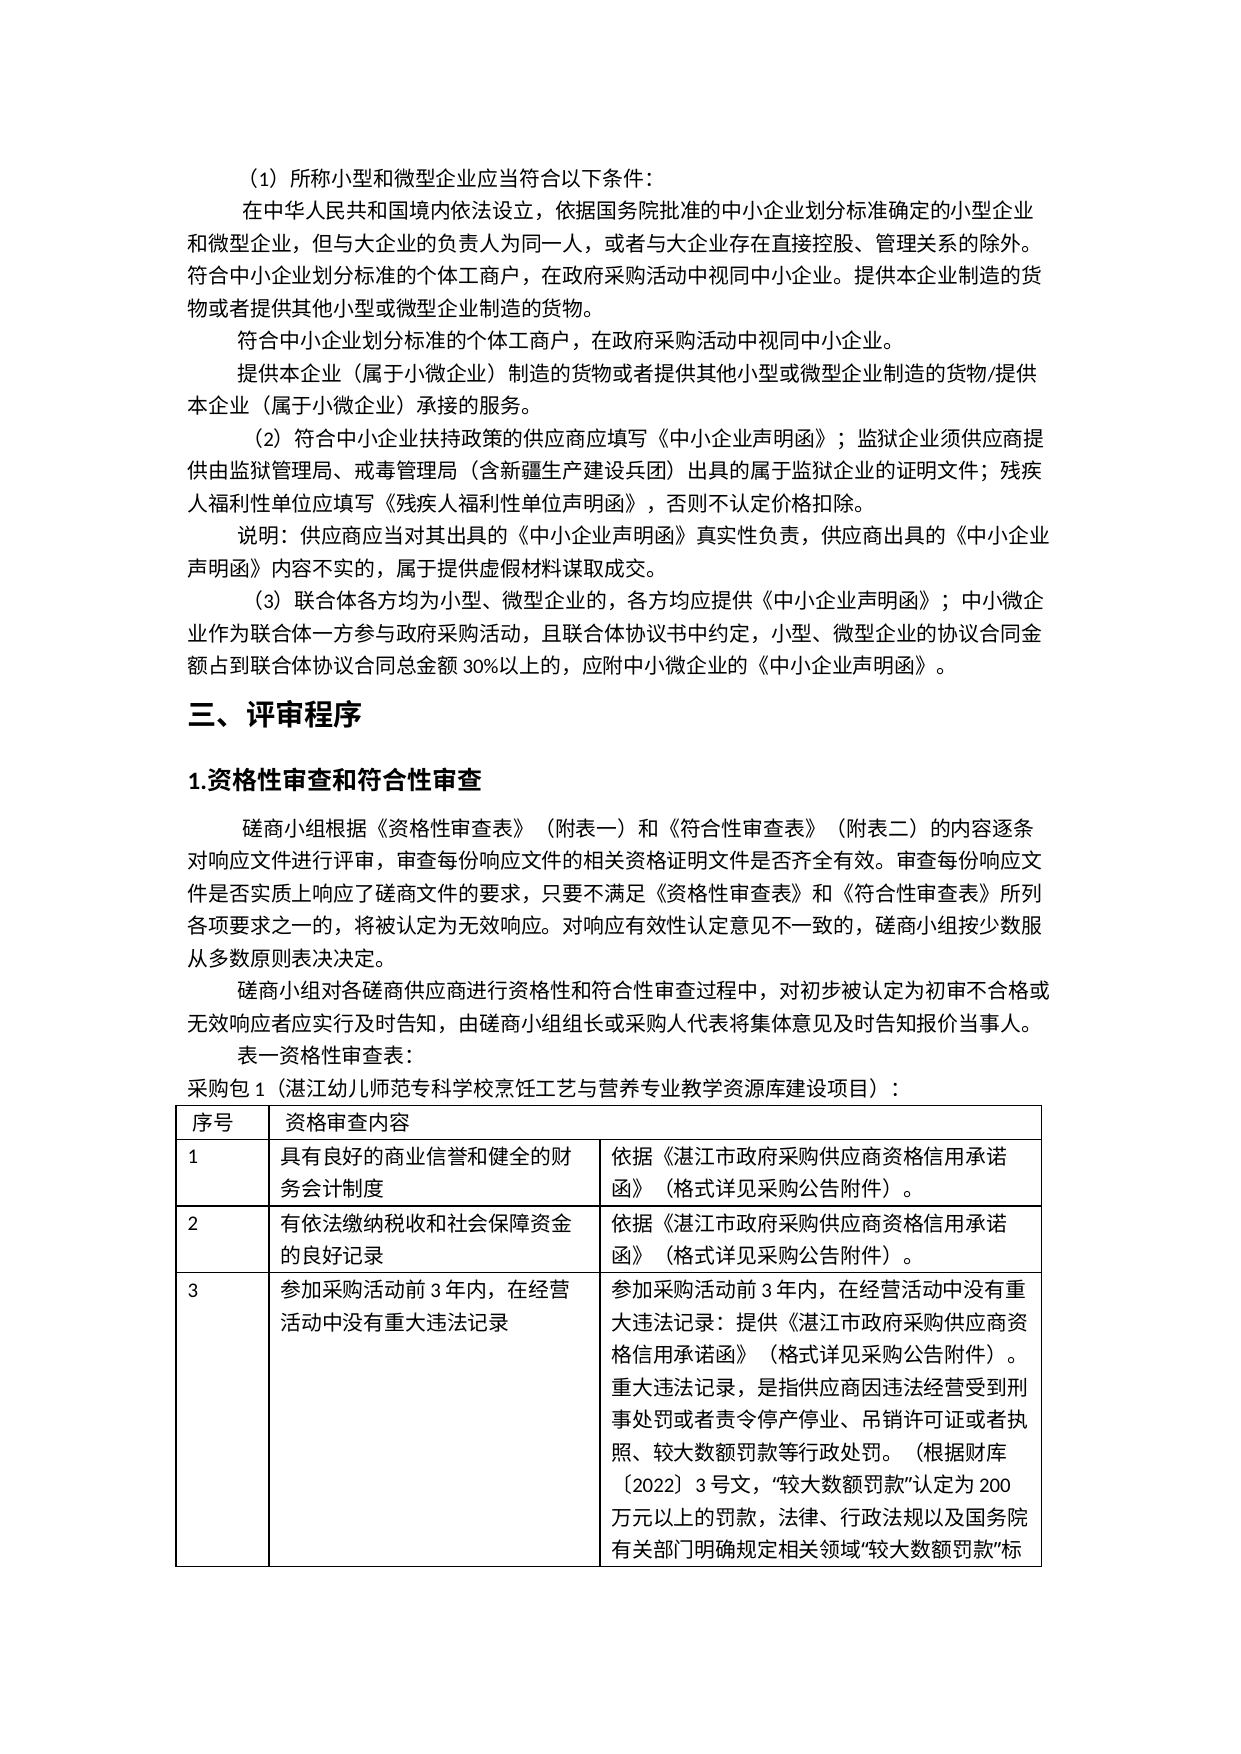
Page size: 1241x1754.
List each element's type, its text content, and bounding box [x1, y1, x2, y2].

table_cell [270, 1273, 599, 1566]
text 磋商小组根据《资格性审查表》（附表一）和《符合性审查表》（附表二）的内容逐条对响应文件进行评审，审查每份响应文件的相关资格证明文件是否齐全有效。审查每份响应文件是否实质上响应了磋商文件的要求，只要不满足《资格性审查表》和《符合性审查表》所列各项要求之一的，将被认定为无效响应。对响应有效性认定意见不一致的，磋商小组按少数服从多数原则表决决定。 [187, 812, 1053, 974]
text 1.资格性审查和符合性审查 [187, 747, 1053, 812]
table_cell 依据《湛江市政府采购供应商资格信用承诺函》（格式详见采购公告附件）。 [601, 1140, 1041, 1205]
table_header 资格审查内容 [270, 1106, 1041, 1138]
table_cell 1 [177, 1140, 268, 1205]
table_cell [601, 1273, 1041, 1566]
table_cell 有依法缴纳税收和社会保障资金的良好记录 [270, 1207, 599, 1272]
text 采购包1（湛江幼儿师范专科学校烹饪工艺与营养专业教学资源库建设项目）： [187, 1072, 1053, 1104]
text （1）所称小型和微型企业应当符合以下条件： [187, 162, 1053, 194]
text 磋商小组对各磋商供应商进行资格性和符合性审查过程中，对初步被认定为初审不合格或无效响应者应实行及时告知，由磋商小组组长或采购人代表将集体意见及时告知报价当事人。 [187, 974, 1053, 1039]
table_cell 2 [177, 1207, 268, 1272]
text 说明：供应商应当对其出具的《中小企业声明函》真实性负责，供应商出具的《中小企业声明函》内容不实的，属于提供虚假材料谋取成交。 [187, 519, 1053, 584]
table_cell 依据《湛江市政府采购供应商资格信用承诺函》（格式详见采购公告附件）。 [601, 1207, 1041, 1272]
text （3）联合体各方均为小型、微型企业的，各方均应提供《中小企业声明函》；中小微企业作为联合体一方参与政府采购活动，且联合体协议书中约定，小型、微型企业的协议合同金额占到联合体协议合同总金额30%以上的，应附中小微企业的《中小企业声明函》。 [187, 584, 1053, 682]
text 提供本企业（属于小微企业）制造的货物或者提供其他小型或微型企业制造的货物/提供本企业（属于小微企业）承接的服务。 [187, 357, 1053, 422]
text 符合中小企业划分标准的个体工商户，在政府采购活动中视同中小企业。 [187, 324, 1053, 357]
text （2）符合中小企业扶持政策的供应商应填写《中小企业声明函》；监狱企业须供应商提供由监狱管理局、戒毒管理局（含新疆生产建设兵团）出具的属于监狱企业的证明文件；残疾人福利性单位应填写《残疾人福利性单位声明函》，否则不认定价格扣除。 [187, 422, 1053, 519]
text 在中华人民共和国境内依法设立，依据国务院批准的中小企业划分标准确定的小型企业和微型企业，但与大企业的负责人为同一人，或者与大企业存在直接控股、管理关系的除外。符合中小企业划分标准的个体工商户，在政府采购活动中视同中小企业。提供本企业制造的货物或者提供其他小型或微型企业制造的货物。 [187, 194, 1053, 324]
text 表一资格性审查表： [187, 1039, 1053, 1072]
text 三、评审程序 [187, 682, 1053, 747]
table_cell 具有良好的商业信誉和健全的财务会计制度 [270, 1140, 599, 1205]
table_header 序号 [177, 1106, 268, 1138]
table_cell 3 [177, 1273, 268, 1566]
